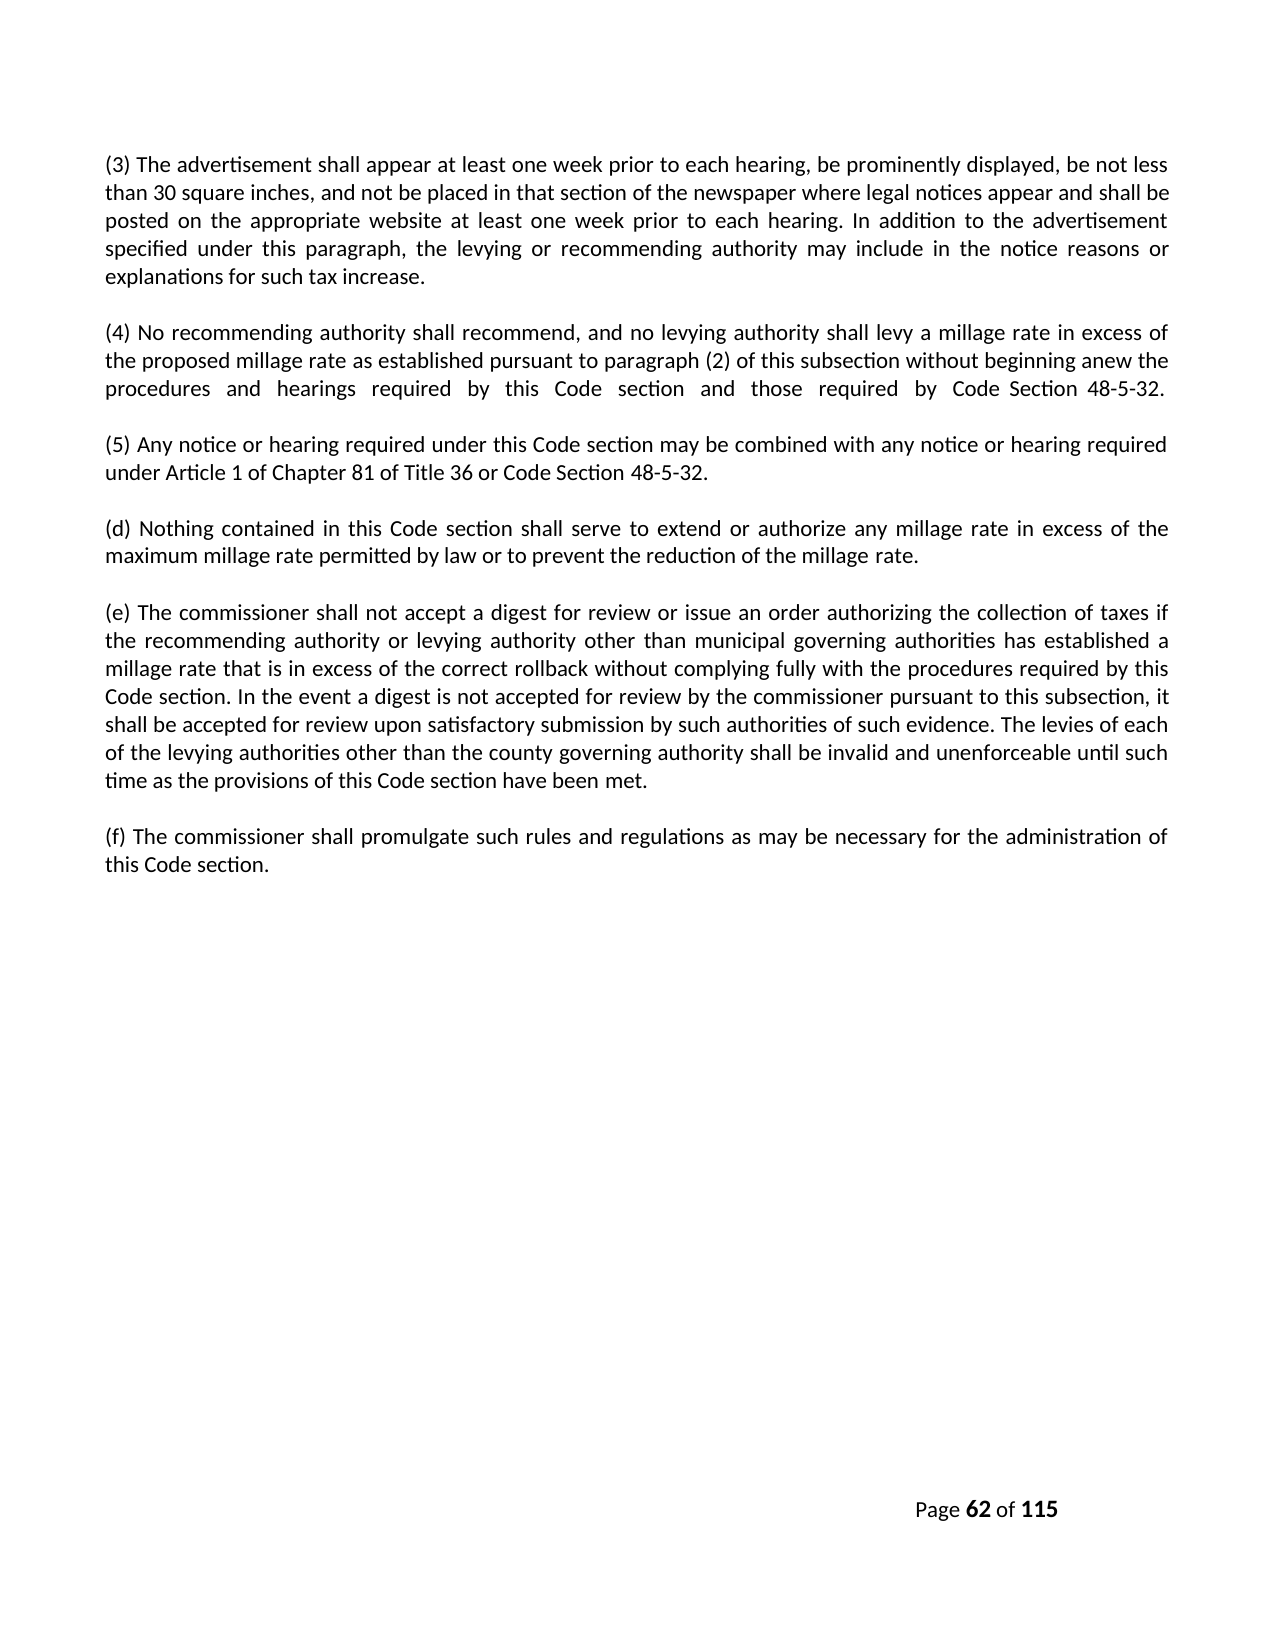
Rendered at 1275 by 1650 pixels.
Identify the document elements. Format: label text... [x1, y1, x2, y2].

list The commissioner shall promulgate such rules and regulations as may be necessary for the administration of this Code section. [105, 822, 1170, 878]
list The commissioner shall not accept a digest for review or issue an order authorizing the collection of taxes if the recommending authority or levying authority other than municipal governing authorities has established a millage rate that is in excess of the correct rollback without complying fully with the procedures required by this Code section. In the event a digest is not accepted for review by the commissioner pursuant to this subsection, it shall be accepted for review upon satisfactory submission by such authorities of such evidence. The levies of each of the levying authorities other than the county governing authority shall be invalid and unenforceable until such time as the provisions of this Code section have been met. [105, 598, 1171, 794]
list Any notice or hearing required under this Code section may be combined with any notice or hearing required under Article 1 of Chapter 81 of Title 36 or Code Section 48-5-32. [105, 430, 1170, 486]
list Nothing contained in this Code section shall serve to extend or authorize any millage rate in excess of the maximum millage rate permitted by law or to prevent the reduction of the millage rate. [105, 515, 1171, 570]
list The advertisement shall appear at least one week prior to each hearing, be prominently displayed, be not less than 30 square inches, and not be placed in that section of the newspaper where legal notices appear and shall be posted on the appropriate website at least one week prior to each hearing. In addition to the advertisement specified under this paragraph, the levying or recommending authority may include in the notice reasons or explanations for such tax increase. [105, 150, 1171, 290]
list No recommending authority shall recommend, and no levying authority shall levy a millage rate in excess of the proposed millage rate as established pursuant to paragraph (2) of this subsection without beginning anew the procedures and hearings required by this Code section and those required by Code Section 48-5-32. [105, 318, 1170, 402]
